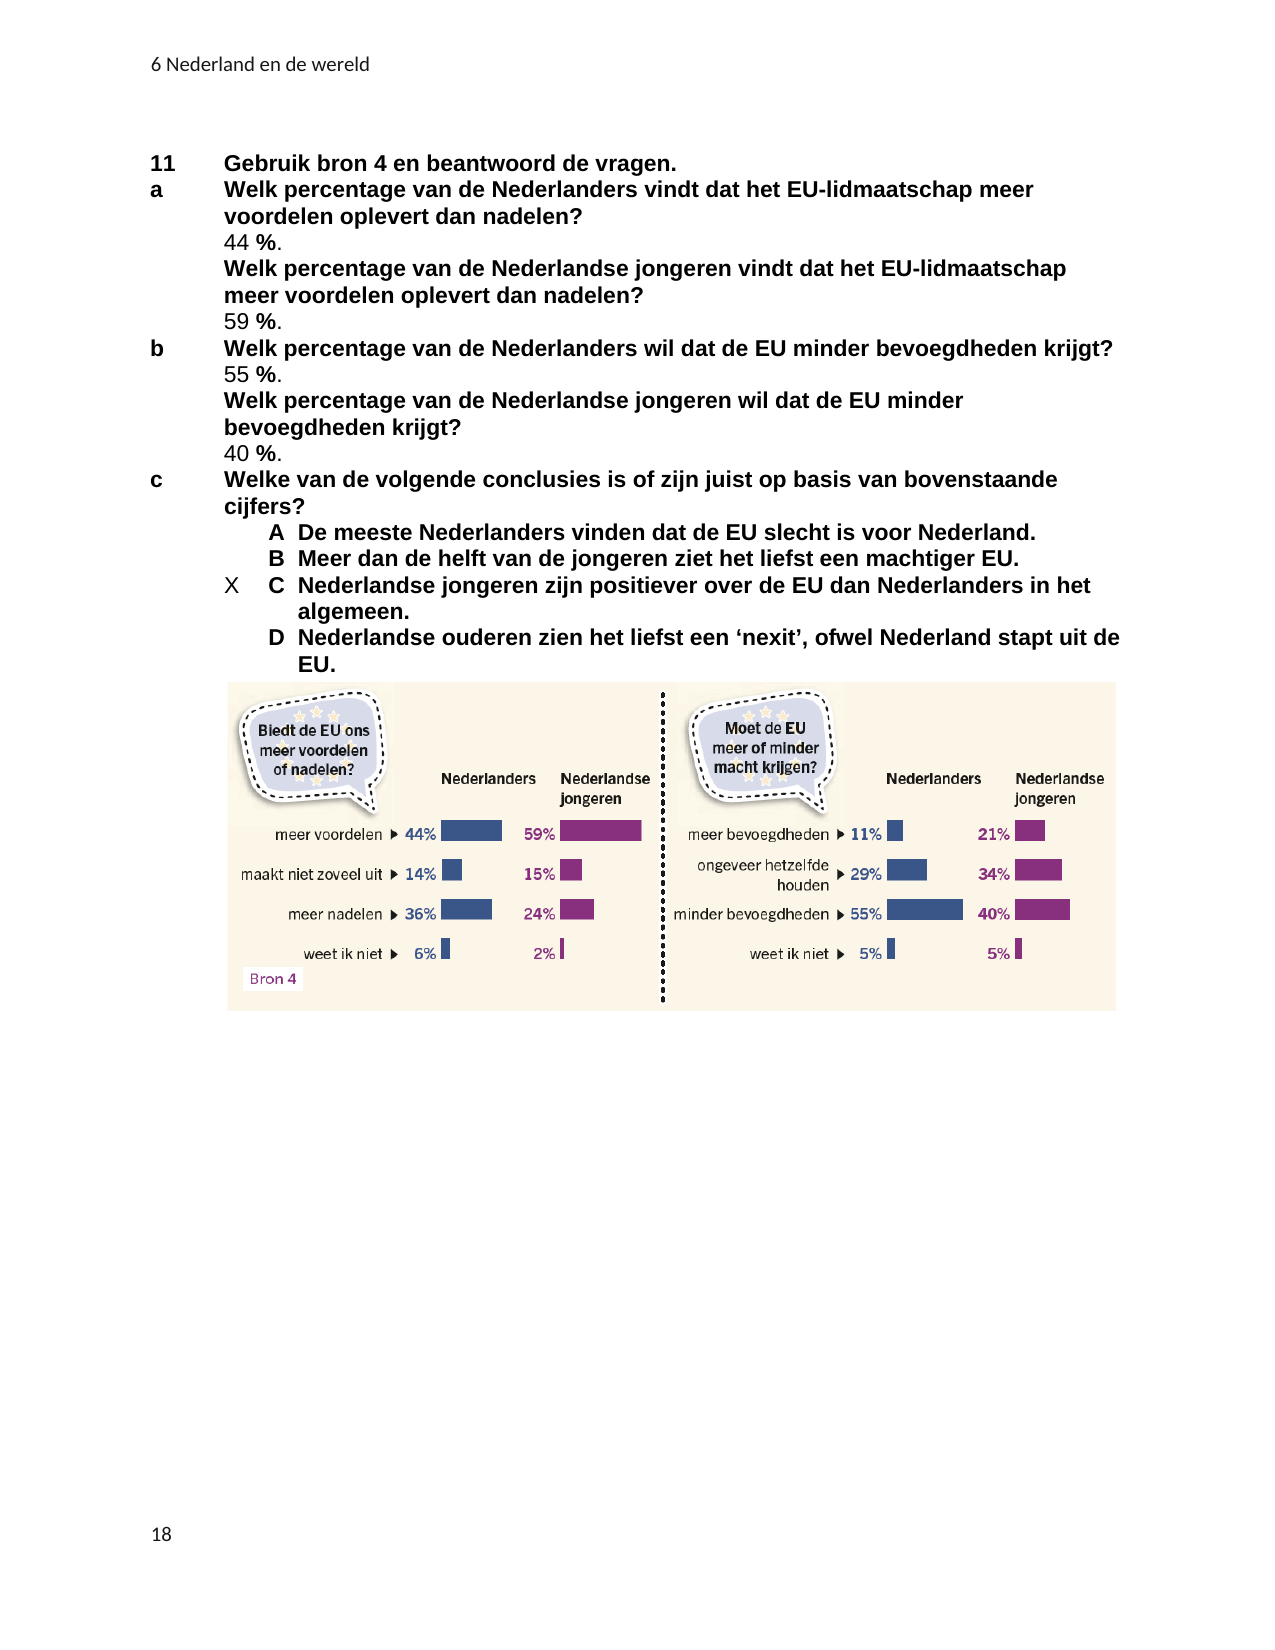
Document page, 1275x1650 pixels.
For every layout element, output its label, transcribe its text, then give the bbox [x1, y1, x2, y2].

text X C Nederlandse jongeren zijn positiever over de EU dan Nederlanders in het algemeen. [224, 572, 1125, 624]
text D Nederlandse ouderen zien het liefst een ‘nexit’, ofwel Nederland stapt uit de EU. [268, 624, 1125, 677]
text A De meeste Nederlanders vinden dat de EU slecht is voor Nederland. [268, 519, 1125, 545]
text 11 Gebruik bron 4 en beantwoord de vragen. [150, 150, 1125, 176]
text 55 %. [224, 361, 1125, 387]
text B Meer dan de helft van de jongeren ziet het liefst een machtiger EU. [268, 545, 1125, 572]
text Welk percentage van de Nederlandse jongeren wil dat de EU minder bevoegdheden krijgt? [224, 387, 1125, 440]
text 40 %. [224, 440, 1125, 466]
picture [223, 677, 1122, 1017]
text c Welke van de volgende conclusies is of zijn juist op basis van bovenstaande cijfers? [150, 466, 1125, 519]
text Welk percentage van de Nederlandse jongeren vindt dat het EU-lidmaatschap meer voordelen oplevert dan nadelen? [224, 255, 1125, 308]
text 44 %. [224, 229, 1125, 255]
text b Welk percentage van de Nederlanders wil dat de EU minder bevoegdheden krijgt? [150, 334, 1125, 361]
text a Welk percentage van de Nederlanders vindt dat het EU-lidmaatschap meer voordelen oplevert dan nadelen? [150, 176, 1125, 229]
text 59 %. [224, 308, 1125, 334]
